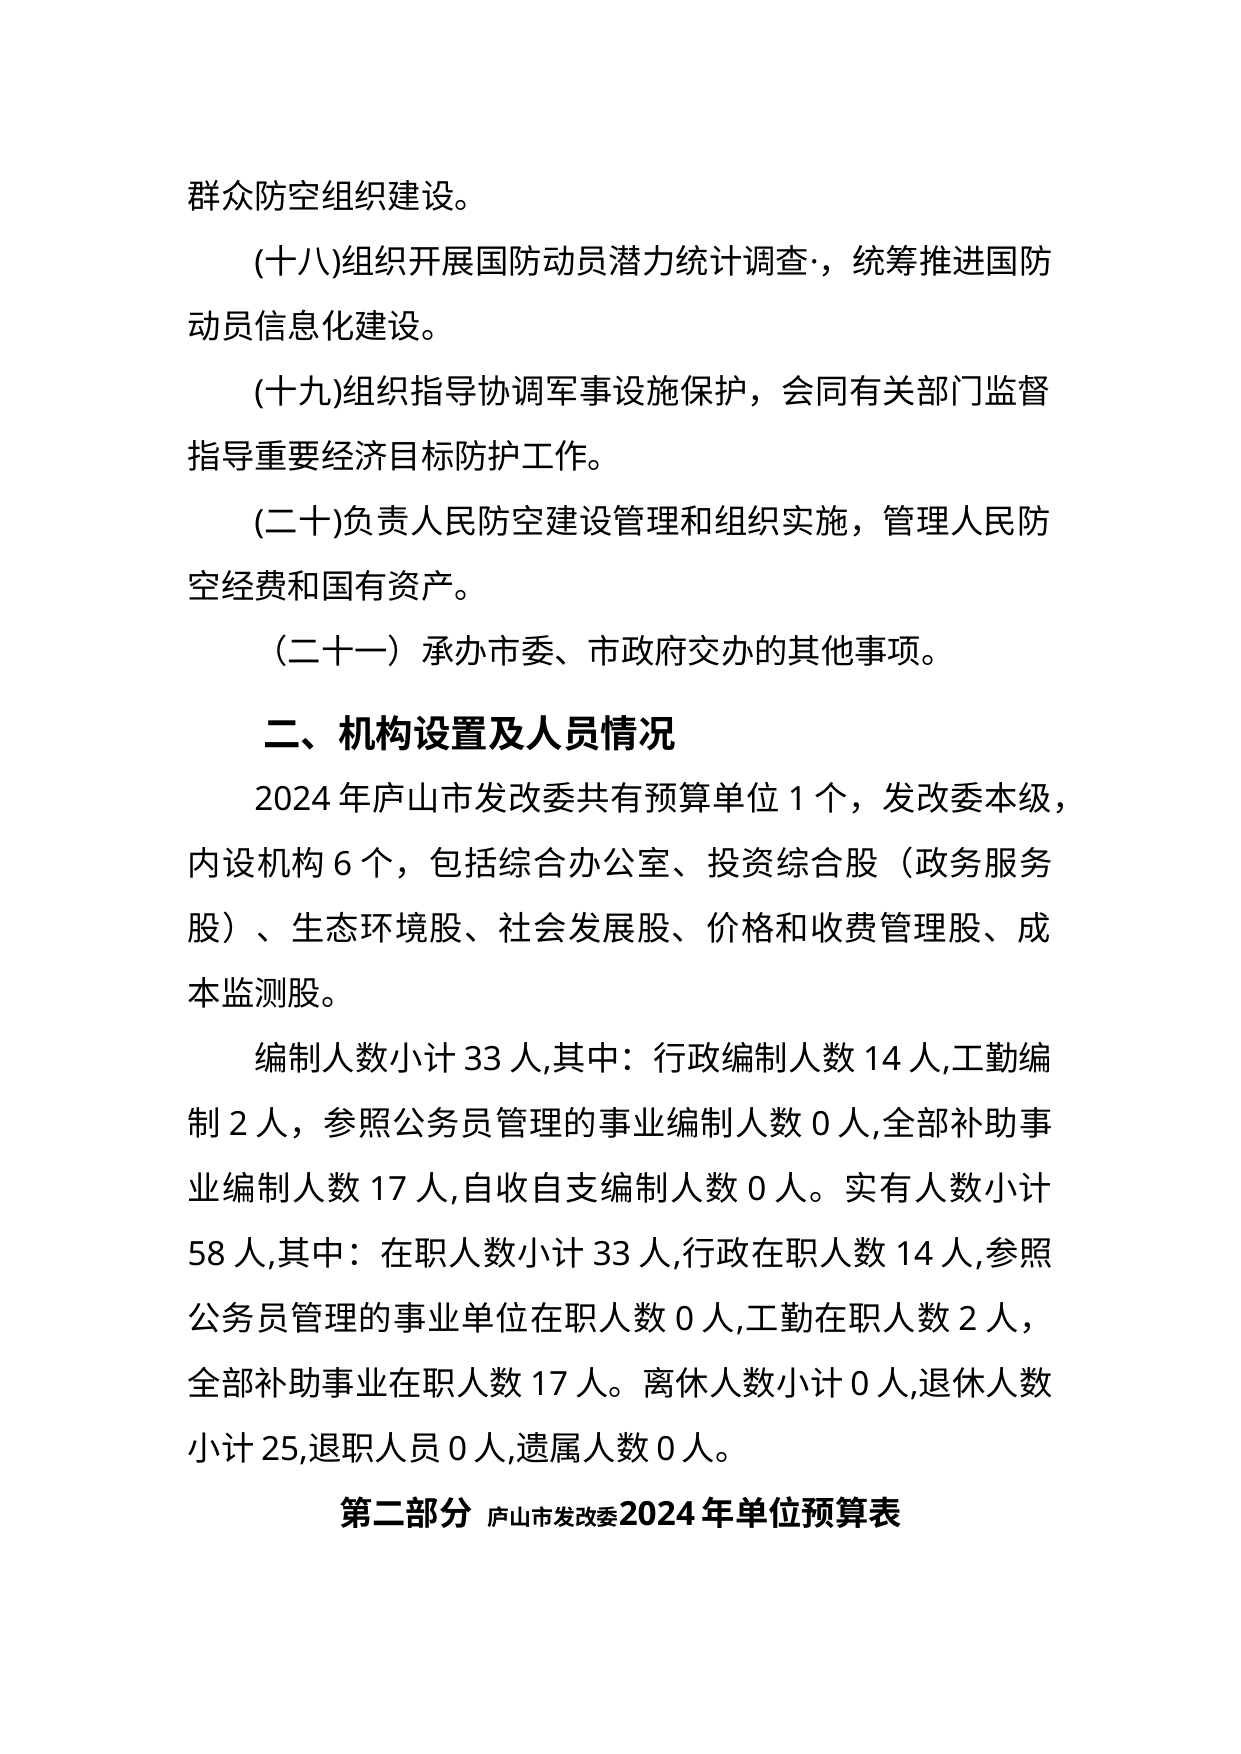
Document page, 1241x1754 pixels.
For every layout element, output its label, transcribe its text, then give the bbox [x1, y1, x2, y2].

text (十九)组织指导协调军事设施保护，会同有关部门监督指导重要经济目标防护工作。 [187, 357, 1053, 487]
text 编制人数小计33人,其中：行政编制人数14人,工勤编制2人，参照公务员管理的事业编制人数0人,全部补助事业编制人数17人,自收自支编制人数0人。实有人数小计58人,其中：在职人数小计33人,行政在职人数14人,参照公务员管理的事业单位在职人数0人,工勤在职人数2人，全部补助事业在职人数17人。离休人数小计0人,退休人数小计25,退职人员0人,遗属人数0人。 [187, 1024, 1053, 1479]
text 二、机构设置及人员情况 [187, 699, 1053, 764]
text (十八)组织开展国防动员潜力统计调查·，统筹推进国防动员信息化建设。 [187, 227, 1053, 357]
text (二十)负责人民防空建设管理和组织实施，管理人民防空经费和国有资产。 [187, 487, 1053, 617]
subtitle （二十一）承办市委、市政府交办的其他事项。 [187, 617, 1053, 682]
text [187, 162, 1053, 227]
text 第二部分 庐山市发改委2024年单位预算表 [187, 1479, 1053, 1544]
text 2024年庐山市发改委共有预算单位1个，发改委本级，内设机构6个，包括综合办公室、投资综合股（政务服务股）、生态环境股、社会发展股、价格和收费管理股、成本监测股。 [187, 764, 1053, 1024]
